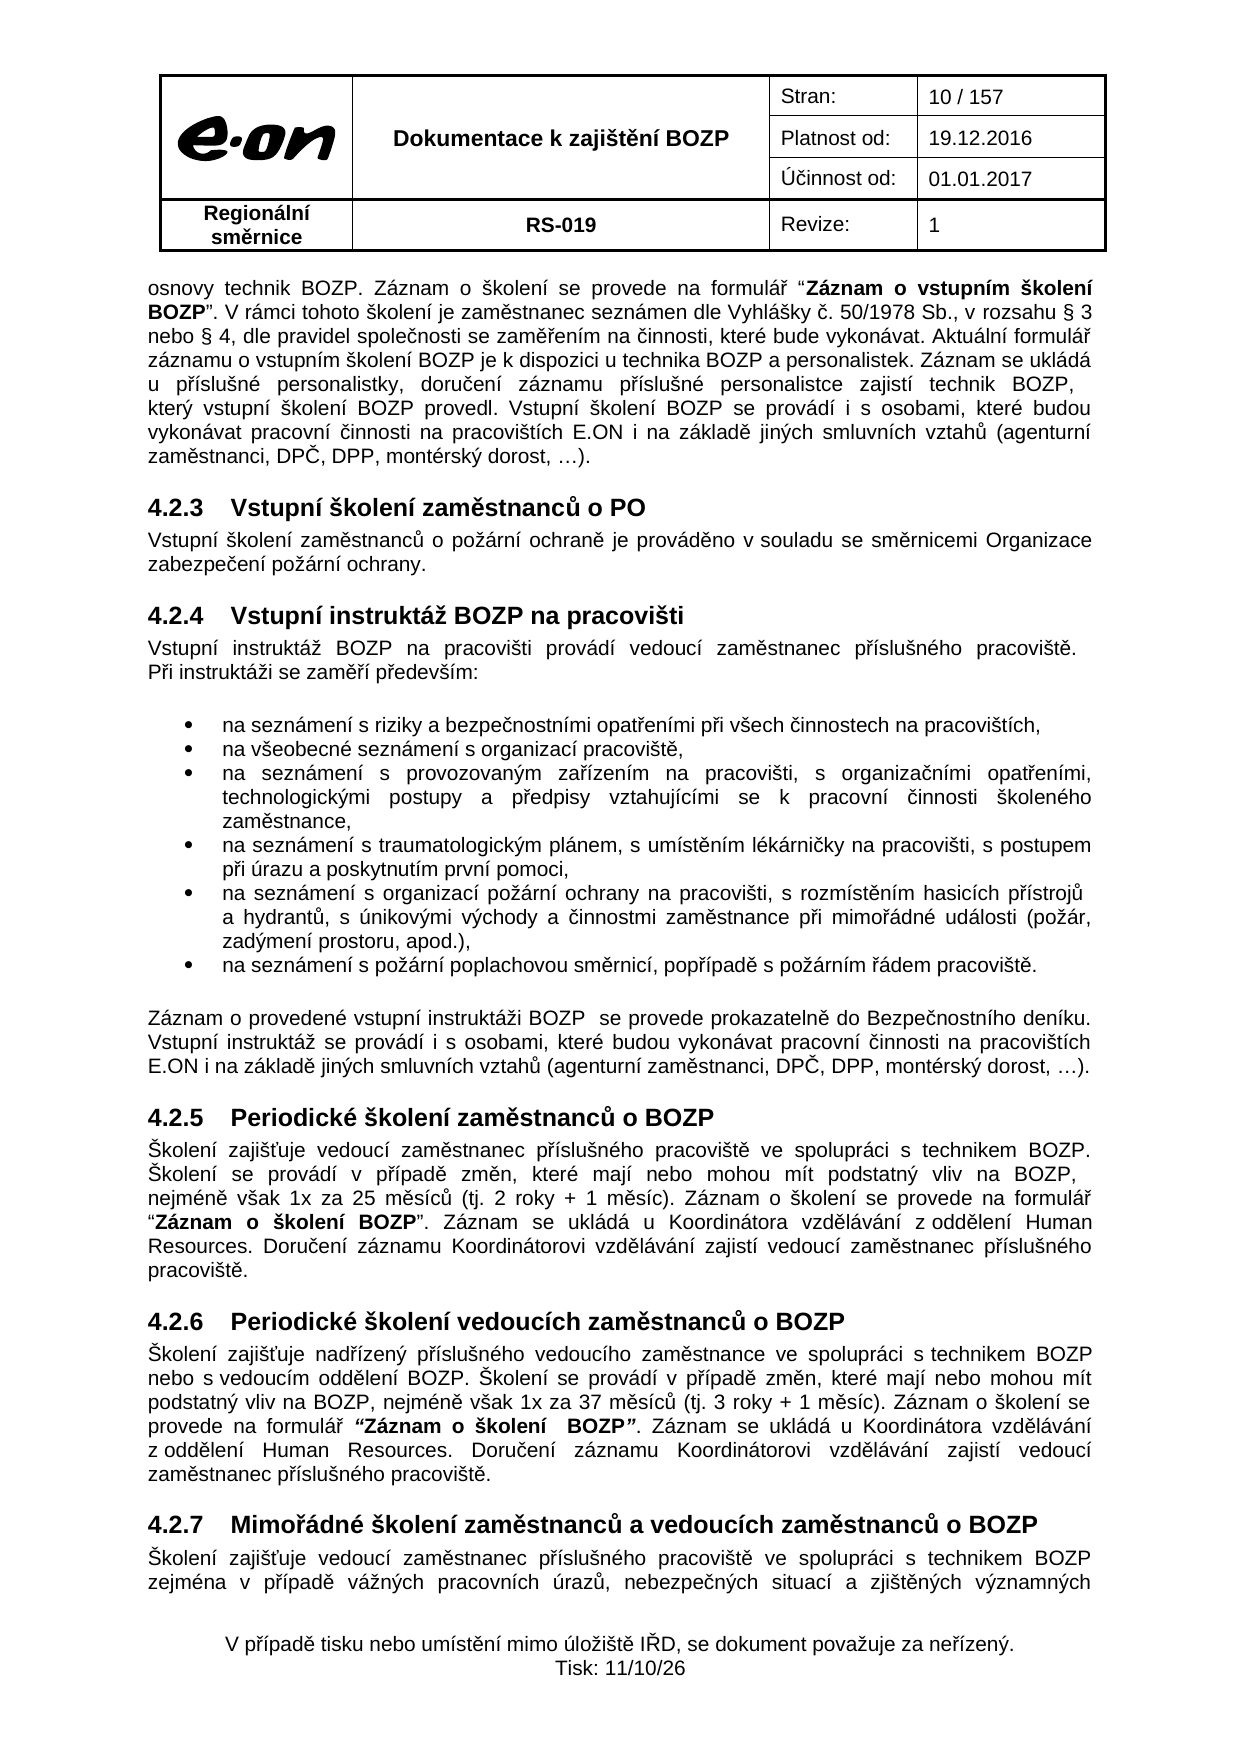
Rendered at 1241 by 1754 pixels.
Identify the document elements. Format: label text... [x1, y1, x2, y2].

subtitle Vstupní instruktáž BOZP na pracovišti [148, 601, 1092, 629]
subtitle Periodické školení vedoucích zaměstnanců o BOZP [148, 1307, 1092, 1336]
list na všeobecné seznámení s organizací pracoviště, [185, 737, 1092, 761]
list na seznámení s organizací požární ochrany na pracovišti, s rozmístěním hasicích přístrojů a hydrantů, s únikovými východy a činnostmi zaměstnance při mimořádné události (požár, zadýmení prostoru, apod.), [185, 881, 1092, 953]
subtitle Periodické školení zaměstnanců o BOZP [148, 1103, 1092, 1132]
list na seznámení s požární poplachovou směrnicí, popřípadě s požárním řádem pracoviště. [185, 953, 1092, 977]
text Vstupní instruktáž BOZP na pracovišti provádí vedoucí zaměstnanec příslušného pracoviště. Při instruktáži se zaměří především: [148, 636, 1092, 684]
subtitle Mimořádné školení zaměstnanců a vedoucích zaměstnanců o BOZP [148, 1511, 1092, 1539]
list na seznámení s traumatologickým plánem, s umístěním lékárničky na pracovišti, s postupem při úrazu a poskytnutím první pomoci, [185, 833, 1092, 881]
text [148, 1546, 1092, 1593]
list na seznámení s provozovaným zařízením na pracovišti, s organizačními opatřeními, technologickými postupy a předpisy vztahujícími se k pracovní činnosti školeného zaměstnance, [185, 761, 1092, 833]
text Záznam o provedené vstupní instruktáži BOZP se provede prokazatelně do Bezpečnostního deníku. Vstupní instruktáž se provádí i s osobami, které budou vykonávat pracovní činnosti na pracovištích E.ON i na základě jiných smluvních vztahů (agenturní zaměstnanci, DPČ, DPP, montérský dorost, …). [148, 1006, 1092, 1078]
text Školení zajišťuje nadřízený příslušného vedoucího zaměstnance ve spolupráci s technikem BOZP nebo s vedoucím oddělení BOZP. Školení se provádí v případě změn, které mají nebo mohou mít podstatný vliv na BOZP, nejméně však 1x za 37 měsíců (tj. 3 roky + 1 měsíc). Záznam o školení se provede na formulář “Záznam o školení BOZP”. Záznam se ukládá u Koordinátora vzdělávání z oddělení Human Resources. Doručení záznamu Koordinátorovi vzdělávání zajistí vedoucí zaměstnanec příslušného pracoviště. [148, 1342, 1092, 1486]
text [148, 276, 1092, 468]
text Školení zajišťuje vedoucí zaměstnanec příslušného pracoviště ve spolupráci s technikem BOZP. Školení se provádí v případě změn, které mají nebo mohou mít podstatný vliv na BOZP, nejméně však 1x za 25 měsíců (tj. 2 roky + 1 měsíc). Záznam o školení se provede na formulář “Záznam o školení BOZP”. Záznam se ukládá u Koordinátora vzdělávání z oddělení Human Resources. Doručení záznamu Koordinátorovi vzdělávání zajistí vedoucí zaměstnanec příslušného pracoviště. [148, 1138, 1092, 1282]
text Vstupní školení zaměstnanců o požární ochraně je prováděno v souladu se směrnicemi Organizace zabezpečení požární ochrany. [148, 528, 1092, 576]
list na seznámení s riziky a bezpečnostními opatřeními při všech činnostech na pracovištích, [185, 713, 1092, 737]
subtitle Vstupní školení zaměstnanců o PO [148, 493, 1092, 522]
